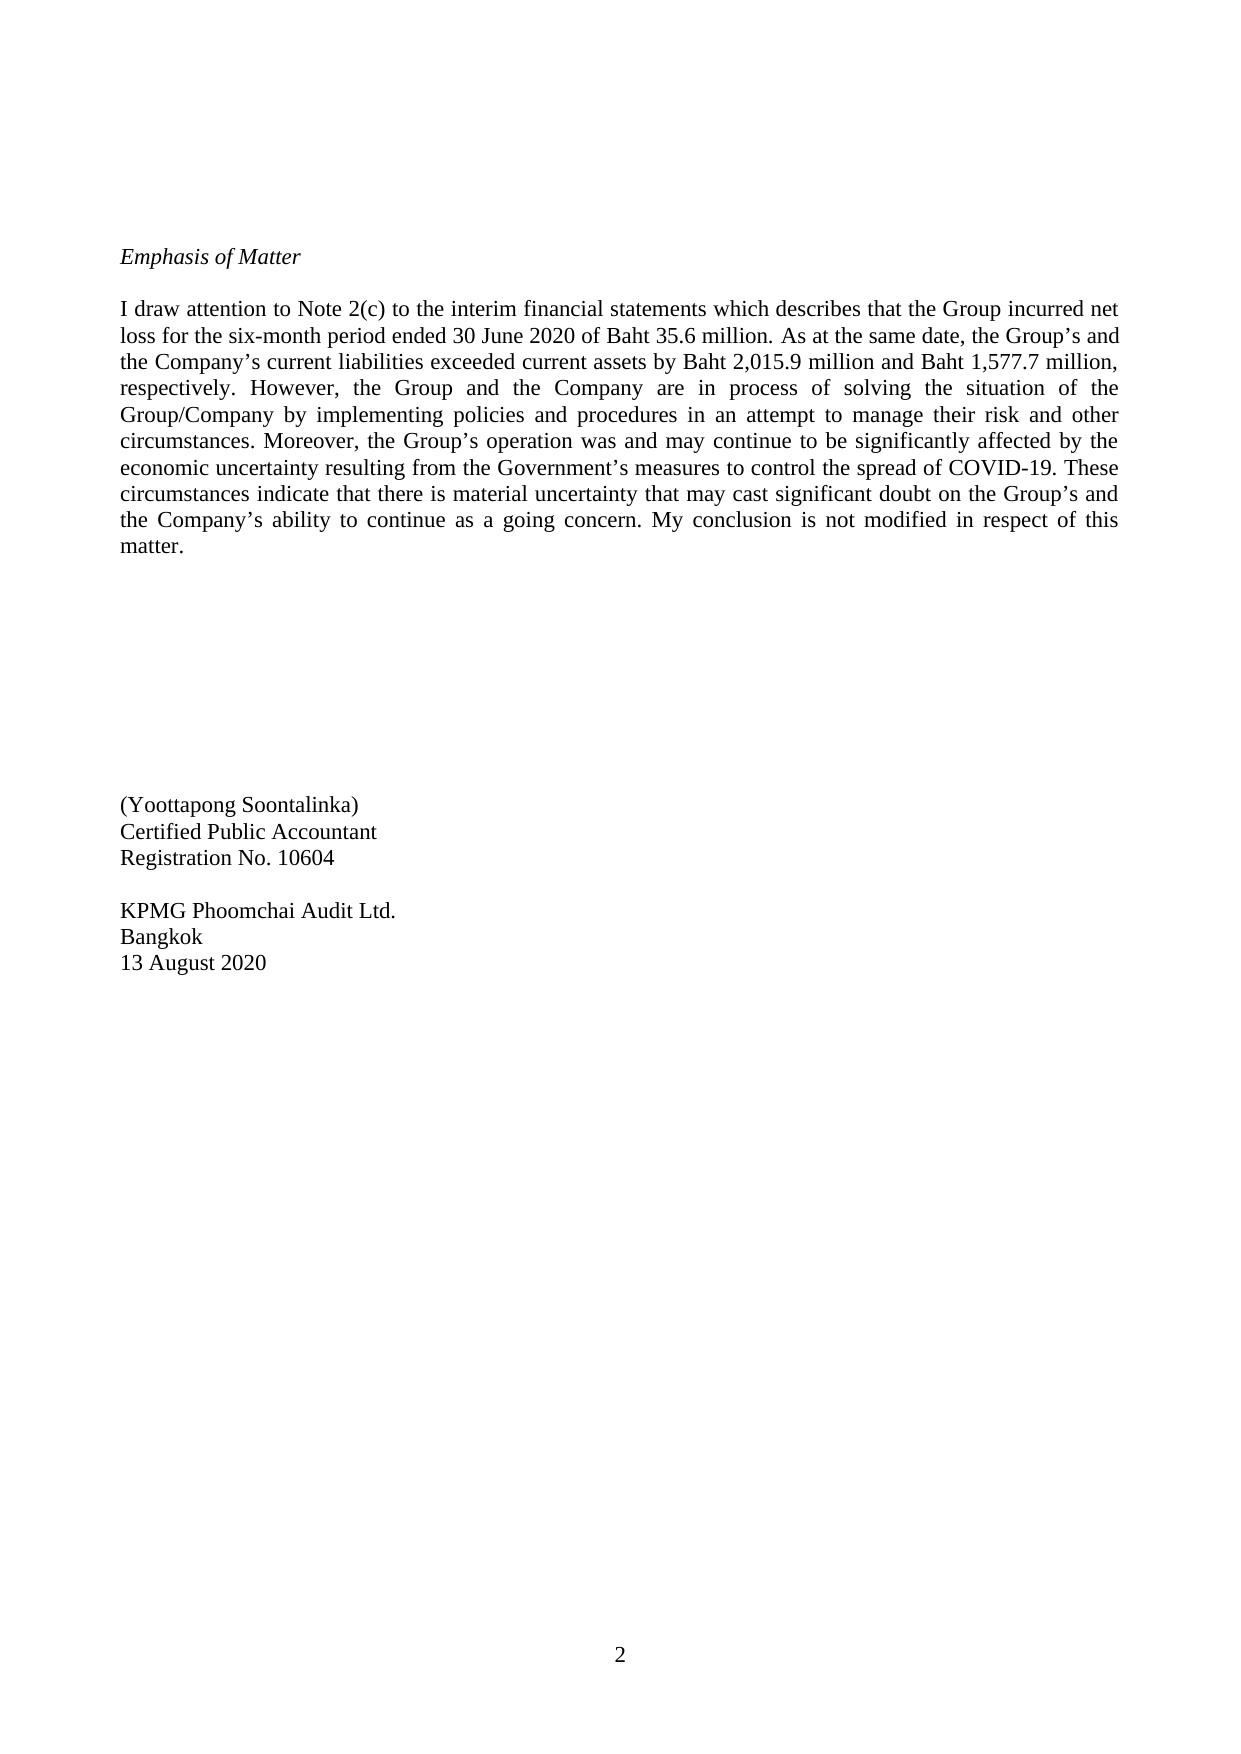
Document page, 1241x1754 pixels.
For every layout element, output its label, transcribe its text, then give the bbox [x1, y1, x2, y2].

text I draw attention to Note 2(c) to the interim financial statements which describes that the Group incurred net loss for the six-month period ended 30 June 2020 of Baht 35.6 million. As at the same date, the Group’s and the Company’s current liabilities exceeded current assets by Baht 2,015.9 million and Baht 1,577.7 million, respectively. However, the Group and the Company are in process of solving the situation of the Group/Company by implementing policies and procedures in an attempt to manage their risk and other circumstances. Moreover, the Group’s operation was and may continue to be significantly affected by the economic uncertainty resulting from the Government’s measures to control the spread of COVID-19. These circumstances indicate that there is material uncertainty that may cast significant doubt on the Group’s and the Company’s ability to continue as a going concern. My conclusion is not modified in respect of this matter. [120, 295, 1120, 559]
text (Yoottapong Soontalinka) [120, 791, 1120, 818]
subtitle 13 August 2020 [120, 949, 1120, 976]
text Bangkok [120, 923, 1110, 949]
text KPMG Phoomchai Audit Ltd. [120, 897, 1110, 923]
text Certified Public Accountant [120, 818, 1110, 844]
text Emphasis of Matter [120, 243, 1120, 269]
text Registration No. 10604 [120, 844, 1120, 870]
